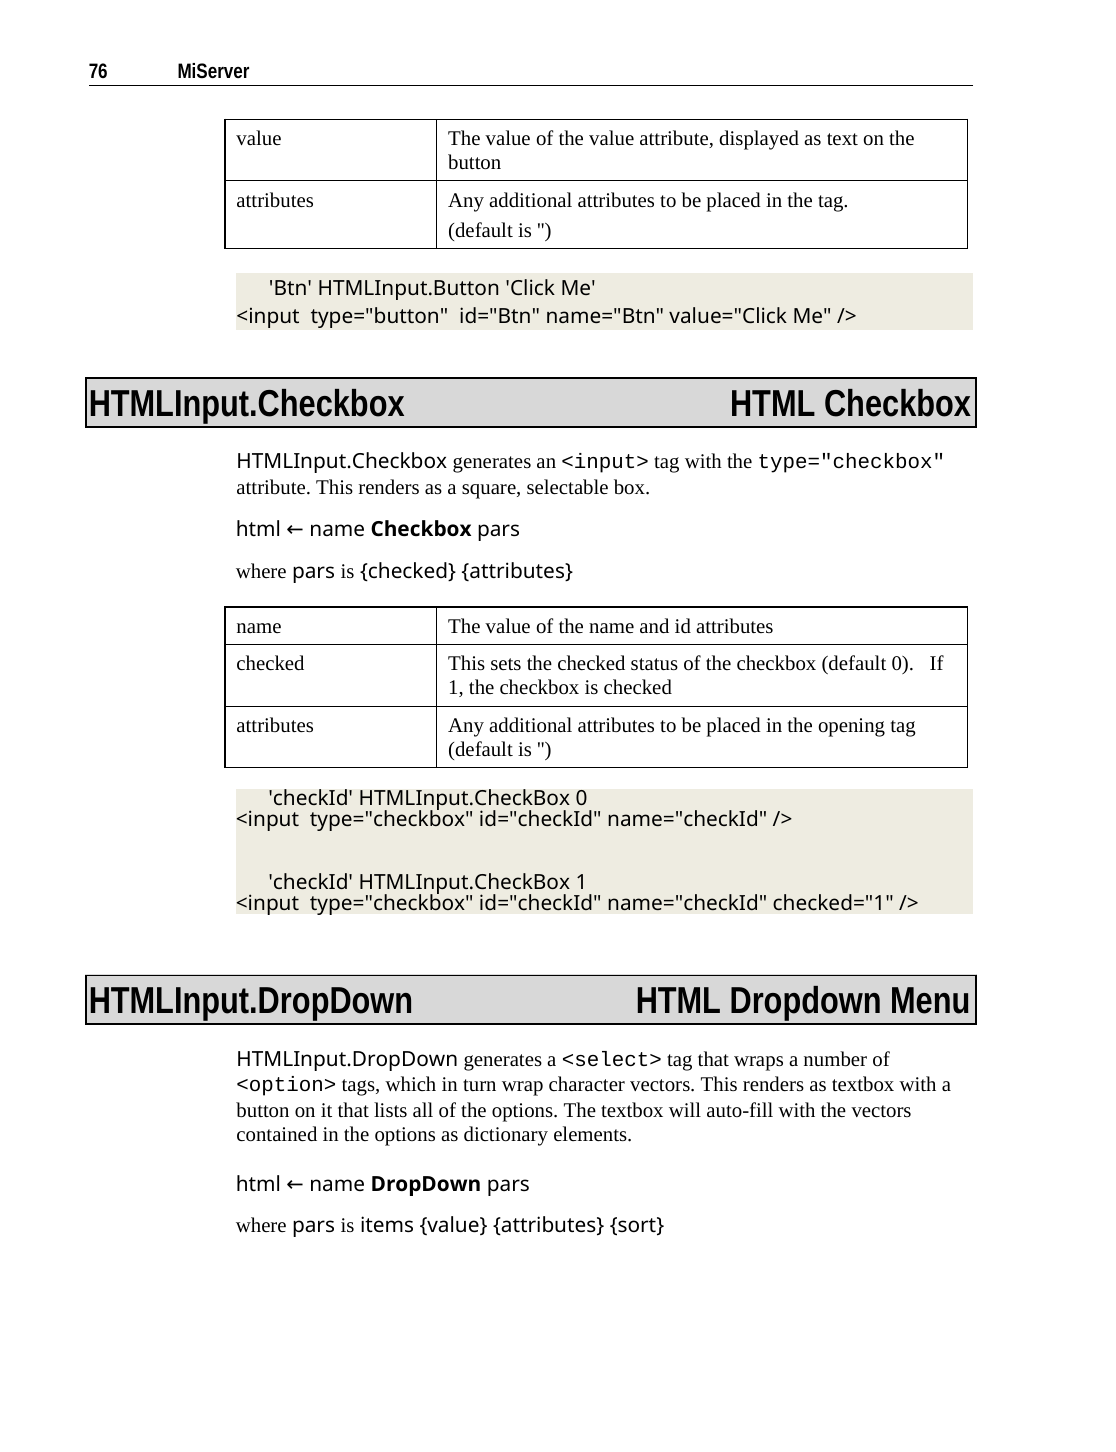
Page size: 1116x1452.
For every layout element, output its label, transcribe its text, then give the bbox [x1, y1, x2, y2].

text <input type="checkbox" id="checkId" name="checkId" checked="1" /> [236, 893, 973, 914]
text html ← name Checkbox pars [236, 520, 973, 541]
text <input type="checkbox" id="checkId" name="checkId" /> [236, 810, 973, 831]
text HTMLInput.DropDown generates a <select> tag that wraps a number of <option> tags, which in turn wrap character vectors. This renders as textbox with a button on it that lists all of the options. The textbox will auto-fill with the vectors contained in the options as dictionary elements. [236, 1044, 973, 1146]
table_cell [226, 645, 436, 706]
text where pars is items {value} {attributes} {sort} [236, 1216, 973, 1237]
text where pars is {checked} {attributes} [236, 561, 973, 582]
text <input type="button" id="Btn" name="Btn" value="Click Me" /> [236, 302, 973, 330]
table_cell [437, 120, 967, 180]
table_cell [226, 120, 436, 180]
text HTMLInput.Checkbox generates an <input> tag with the type="checkbox" attribute. This renders as a square, selectable box. [236, 446, 973, 499]
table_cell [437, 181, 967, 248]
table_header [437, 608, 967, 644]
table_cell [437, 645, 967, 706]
text 'Btn' HTMLInput.Button 'Click Me' [236, 273, 973, 302]
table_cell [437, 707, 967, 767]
subtitle HTMLInput.DropDown HTML Dropdown Menu [87, 976, 975, 1023]
subtitle HTMLInput.Checkbox HTML Checkbox [87, 379, 975, 426]
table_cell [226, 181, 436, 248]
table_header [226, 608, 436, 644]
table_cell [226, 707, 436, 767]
text 'checkId' HTMLInput.CheckBox 0 [236, 789, 973, 810]
text 'checkId' HTMLInput.CheckBox 1 [236, 872, 973, 893]
text html ← name DropDown pars [236, 1174, 973, 1195]
